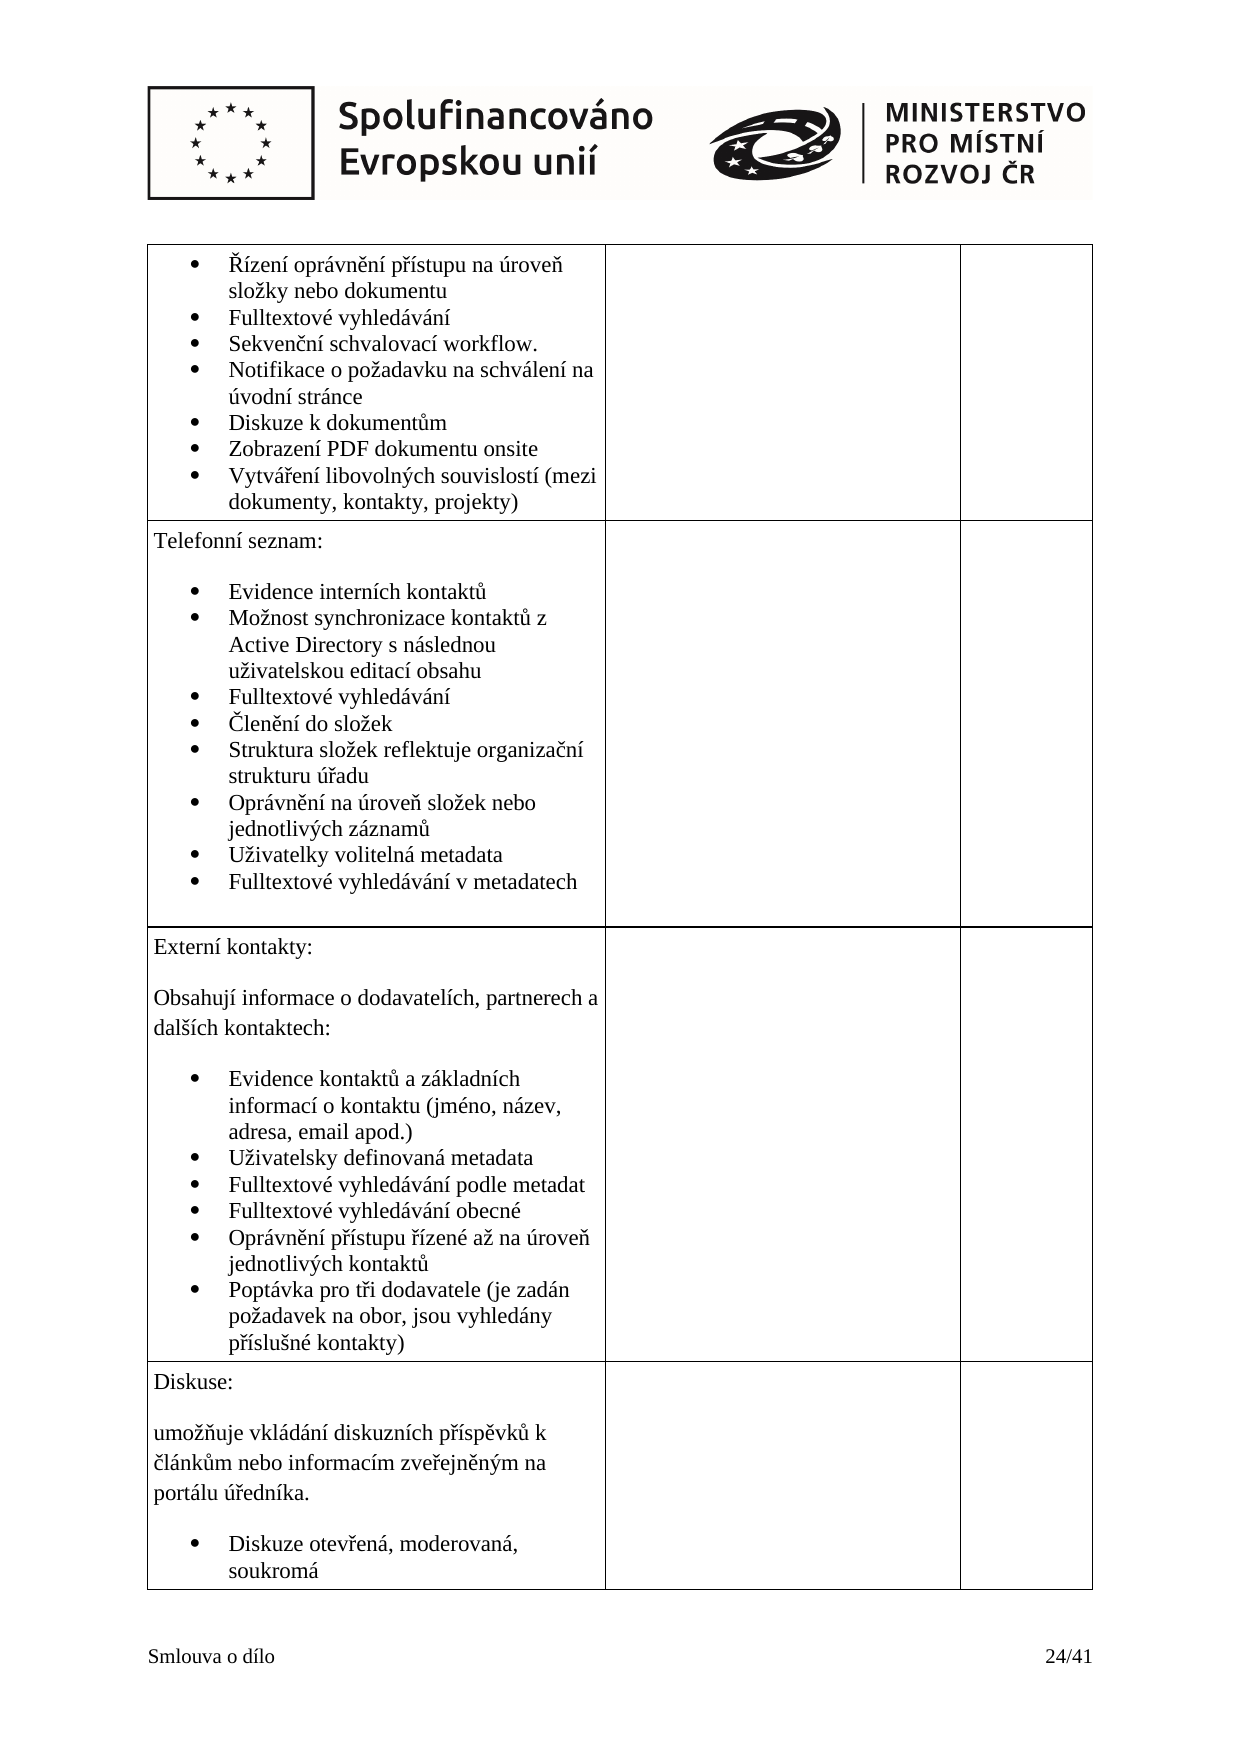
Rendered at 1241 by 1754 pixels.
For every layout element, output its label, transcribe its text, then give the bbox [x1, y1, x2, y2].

table_cell Telefonní seznam: Evidence interních kontaktů Možnost synchronizace kontaktů z Active Directory s následnou uživatelskou editací obsahu Fulltextové vyhledávání Členění do složek Struktura složek reflektuje organizační strukturu úřadu Oprávnění na úroveň složek nebo jednotlivých záznamů Uživatelky volitelná metadata Fulltextové vyhledávání v metadatech [148, 521, 605, 926]
table_cell [606, 521, 960, 926]
table_cell [606, 928, 960, 1361]
table_cell [606, 1362, 960, 1589]
table_cell [961, 928, 1092, 1361]
table_cell Externí kontakty: Obsahují informace o dodavatelích, partnerech a dalších kontaktech: Evidence kontaktů a základních informací o kontaktu (jméno, název, adresa, email apod.) Uživatelsky definovaná metadata Fulltextové vyhledávání podle metadat Fulltextové vyhledávání obecné Oprávnění přístupu řízené až na úroveň jednotlivých kontaktů Poptávka pro tři dodavatele (je zadán požadavek na obor, jsou vyhledány příslušné kontakty) [148, 928, 605, 1361]
table_cell [961, 245, 1092, 520]
table_cell [961, 1362, 1092, 1589]
picture [147, 86, 1093, 200]
table_cell [606, 245, 960, 520]
table_cell [961, 521, 1092, 926]
